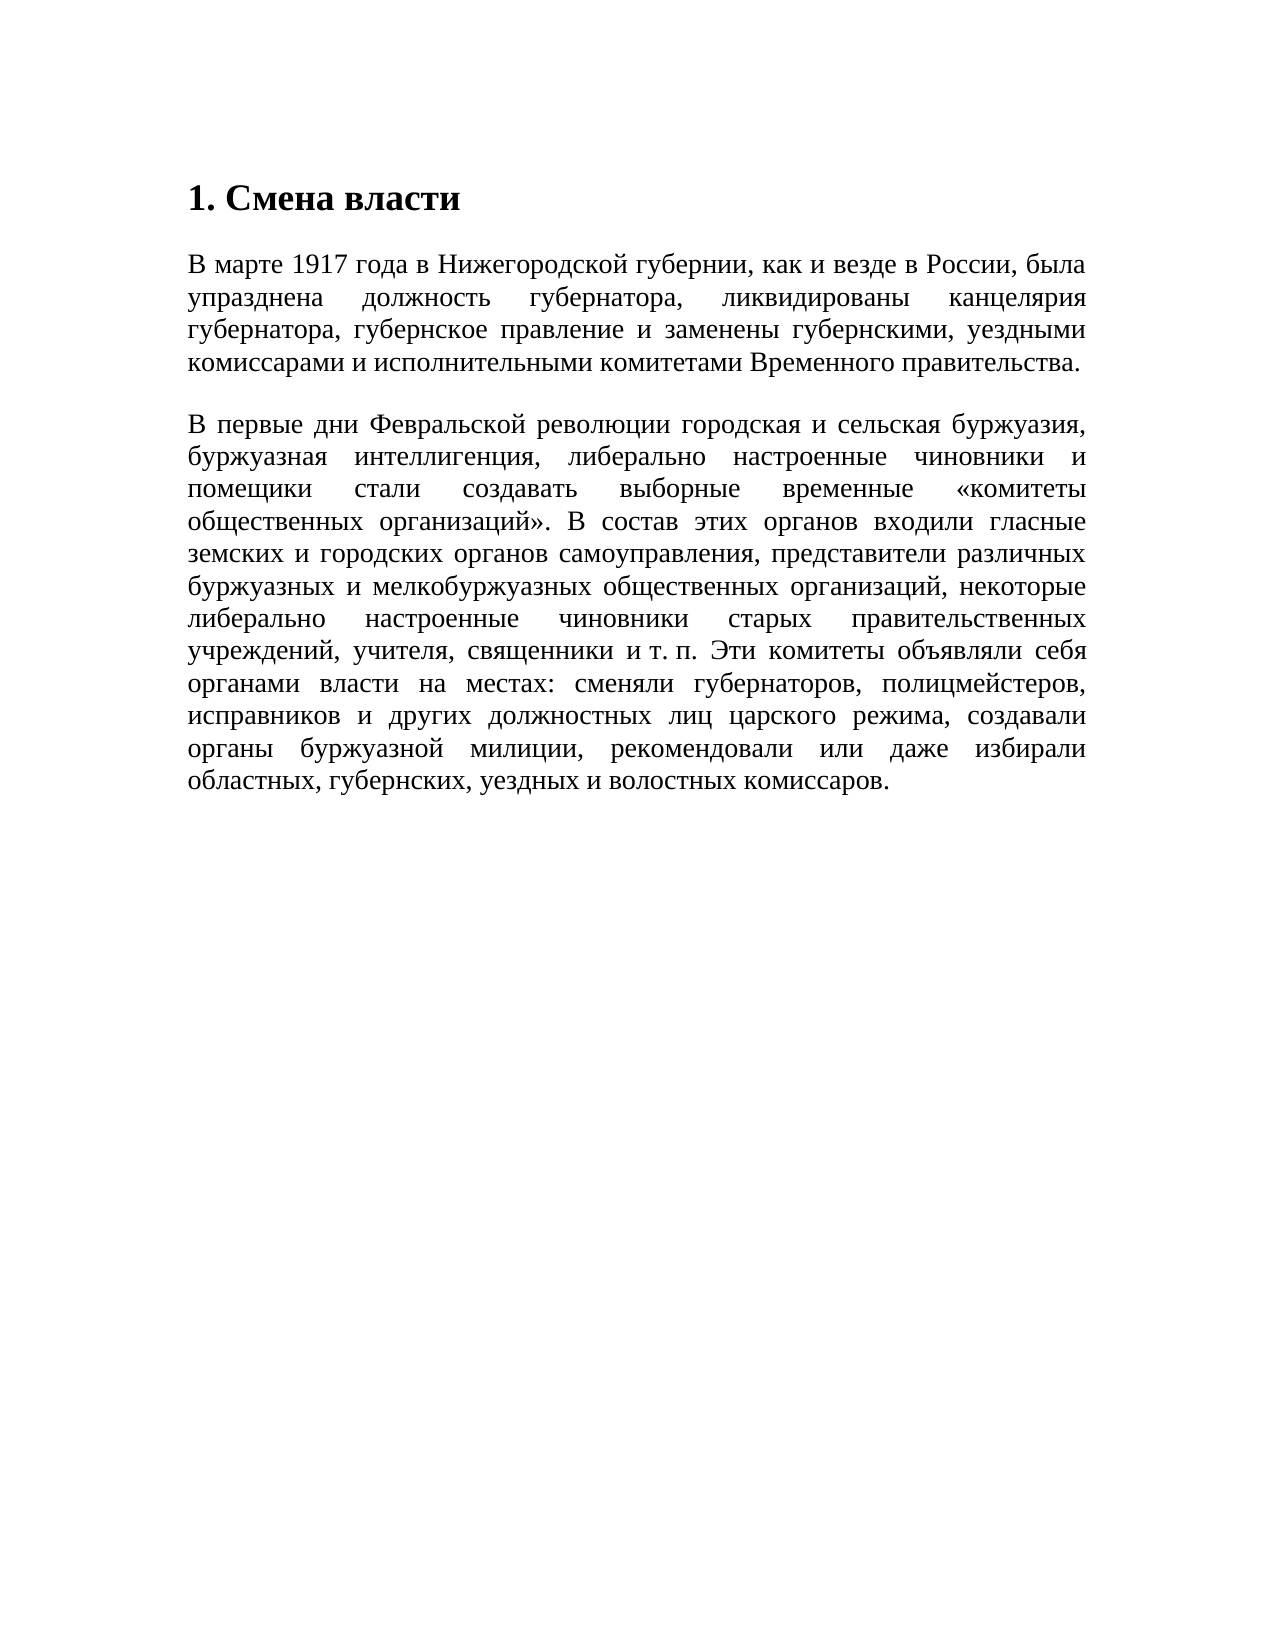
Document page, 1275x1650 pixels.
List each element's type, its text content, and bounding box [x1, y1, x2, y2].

text В марте 1917 года в Нижегородской губернии, как и везде в России, была упразднена должность губернатора, ликвидированы канцелярия губернатора, губернское правление и заменены губернскими, уездными комиссарами и исполнительными комитетами Временного правительства. [187, 248, 1087, 377]
text В первые дни Февральской революции городская и сельская буржуазия, буржуазная интеллигенция, либерально настроенные чиновники и помещики стали создавать выборные временные «комитеты общественных организаций». В состав этих органов входили гласные земских и городских органов самоуправления, представители различных буржуазных и мелкобуржуазных общественных организаций, некоторые либерально настроенные чиновники старых правительственных учреждений, учителя, священники и т. п. Эти комитеты объявляли себя органами власти на местах: сменяли губернаторов, полицмейстеров, исправников и других должностных лиц царского режима, создавали органы буржуазной милиции, рекомендовали или даже избирали областных, губернских, уездных и волостных комиссаров. [187, 407, 1087, 795]
list 1. Смена власти [187, 175, 1087, 218]
